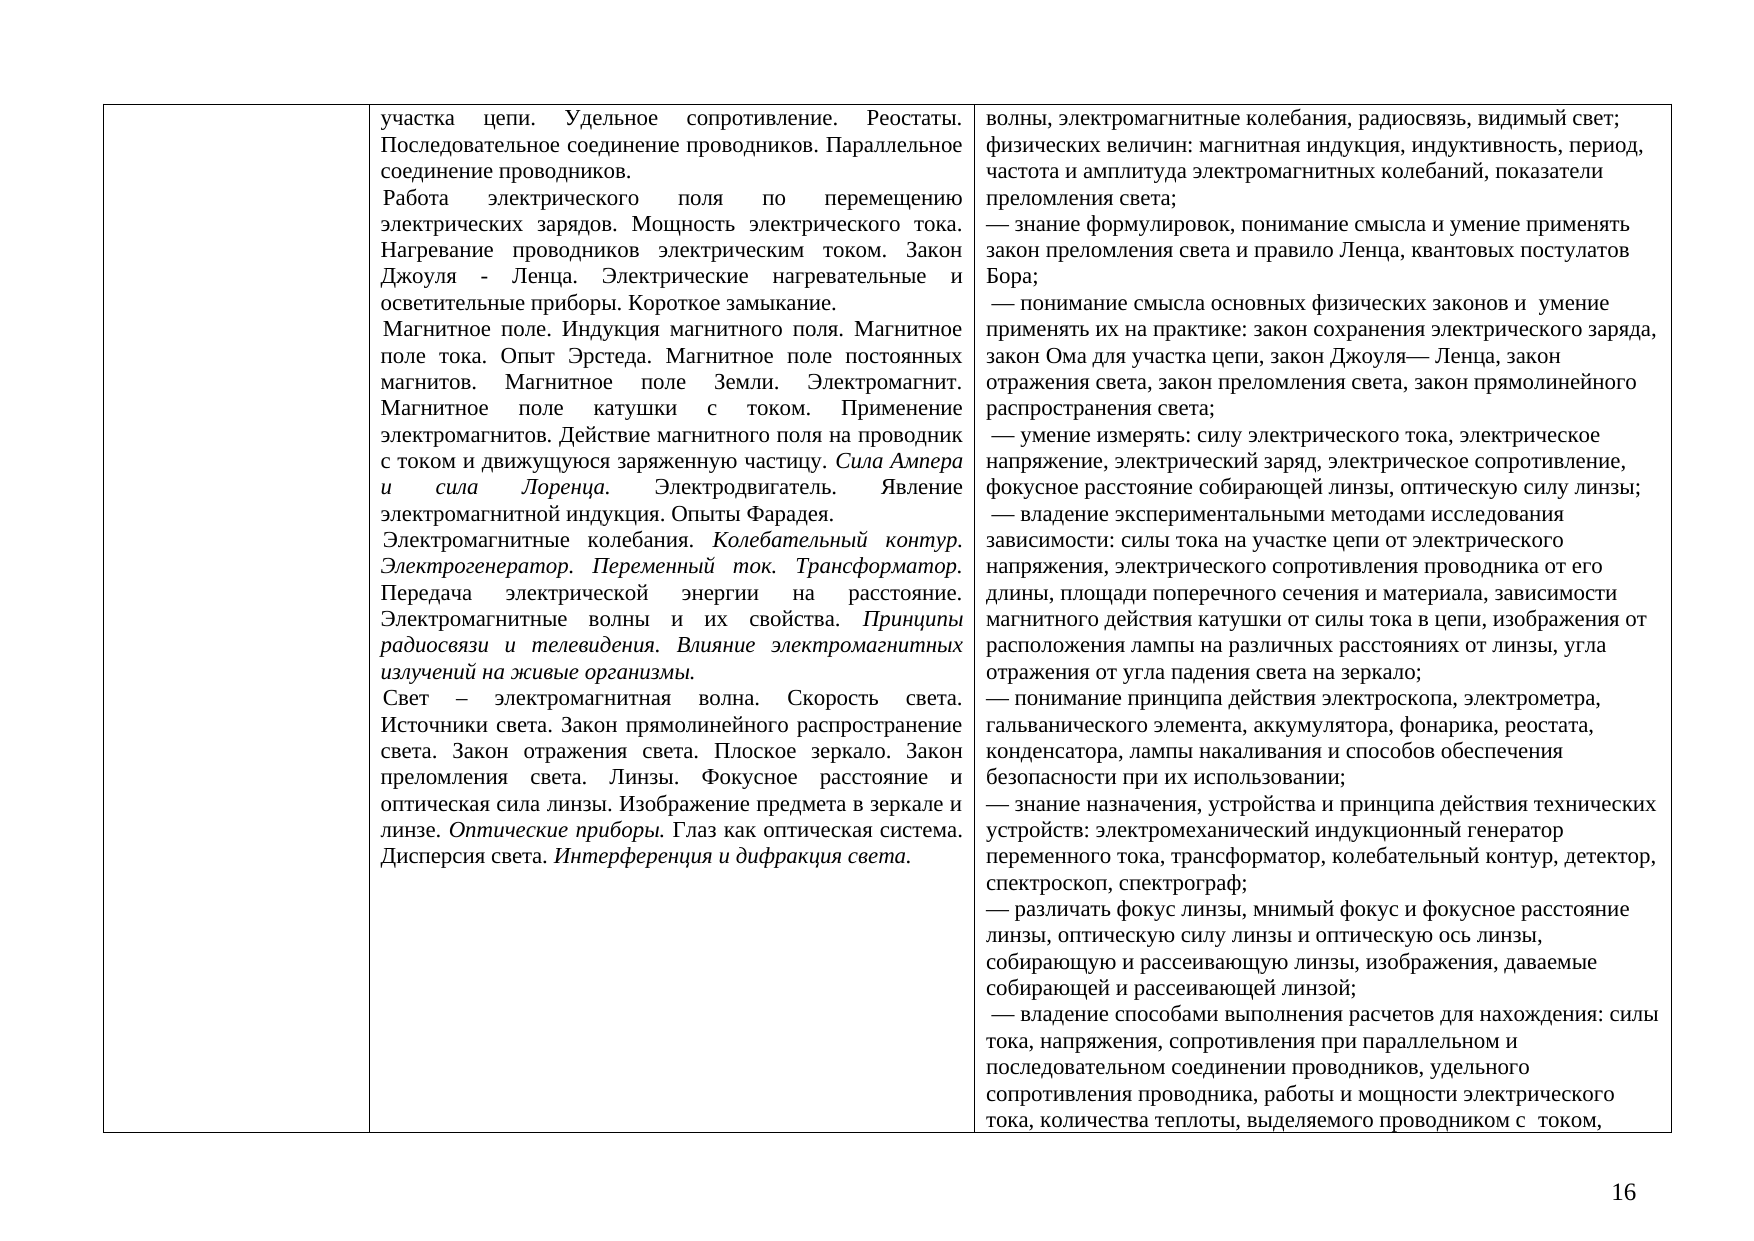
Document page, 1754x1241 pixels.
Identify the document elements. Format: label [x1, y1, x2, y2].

table_cell [975, 105, 1671, 1132]
table_cell [104, 105, 369, 1132]
table_cell [370, 105, 974, 1132]
